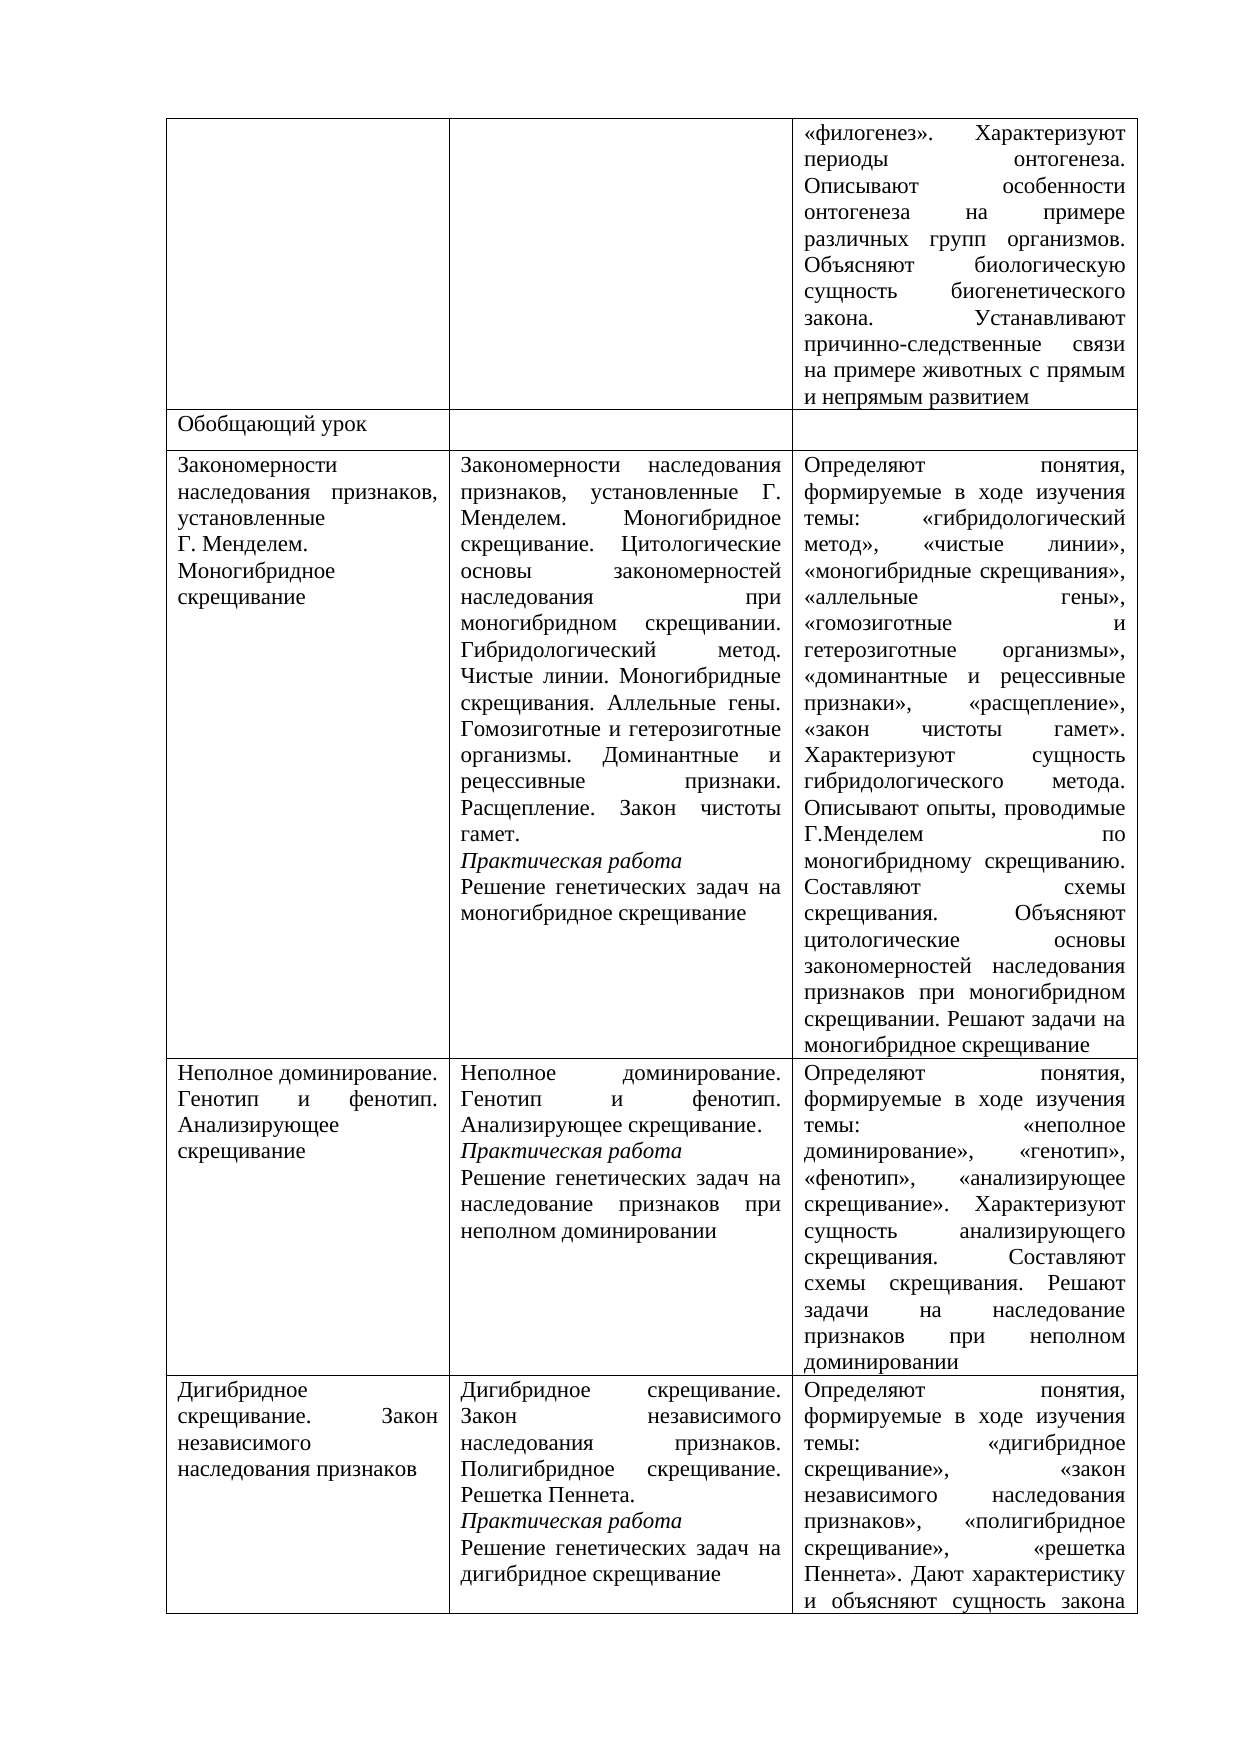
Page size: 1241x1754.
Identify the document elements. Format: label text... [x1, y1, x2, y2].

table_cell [793, 119, 1137, 409]
table_cell Обобщающий урок [167, 410, 449, 450]
table_cell [793, 410, 1137, 450]
table_cell Неполное доминирование. Генотип и фенотип. Анализирующее скрещивание. Практическая работа Решение генетических задач на наследование признаков при неполном доминировании [450, 1059, 792, 1375]
table_cell Закономерности наследования признаков, установленные Г. Менделем. Моногибридное скрещивание. Цитологические основы закономерностей наследования при моногибридном скрещивании. Гибридологический метод. Чистые линии. Моногибридные скрещивания. Аллельные гены. Гомозиготные и гетерозиготные организмы. Доминантные и рецессивные признаки. Расщепление. Закон чистоты гамет. Практическая работа Решение генетических задач на моногибридное скрещивание [450, 451, 792, 1057]
table_cell [450, 410, 792, 450]
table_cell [450, 119, 792, 409]
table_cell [450, 1376, 792, 1613]
table_cell Неполное доминирование. Генотип и фенотип. Анализирующее скрещивание [167, 1059, 449, 1375]
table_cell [793, 1376, 1137, 1613]
table_cell Определяют понятия, формируемые в ходе изучения темы: «неполное доминирование», «генотип», «фенотип», «анализирующее скрещивание». Характеризуют сущность анализирующего скрещивания. Составляют схемы скрещивания. Решают задачи на наследование признаков при неполном доминировании [793, 1059, 1137, 1375]
table_cell Определяют понятия, формируемые в ходе изучения темы: «гибридологический метод», «чистые линии», «моногибридные скрещивания», «аллельные гены», «гомозиготные и гетерозиготные организмы», «доминантные и рецессивные признаки», «расщепление», «закон чистоты гамет». Характеризуют сущность гибридологического метода. Описывают опыты, проводимые Г.Менделем по моногибридному скрещиванию. Составляют схемы скрещивания. Объясняют цитологические основы закономерностей наследования признаков при моногибридном скрещивании. Решают задачи на моногибридное скрещивание [793, 451, 1137, 1057]
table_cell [167, 1376, 449, 1613]
table_cell Закономерности наследования признаков, установленные Г. Менделем. Моногибридное скрещивание [167, 451, 449, 1057]
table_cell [167, 119, 449, 409]
